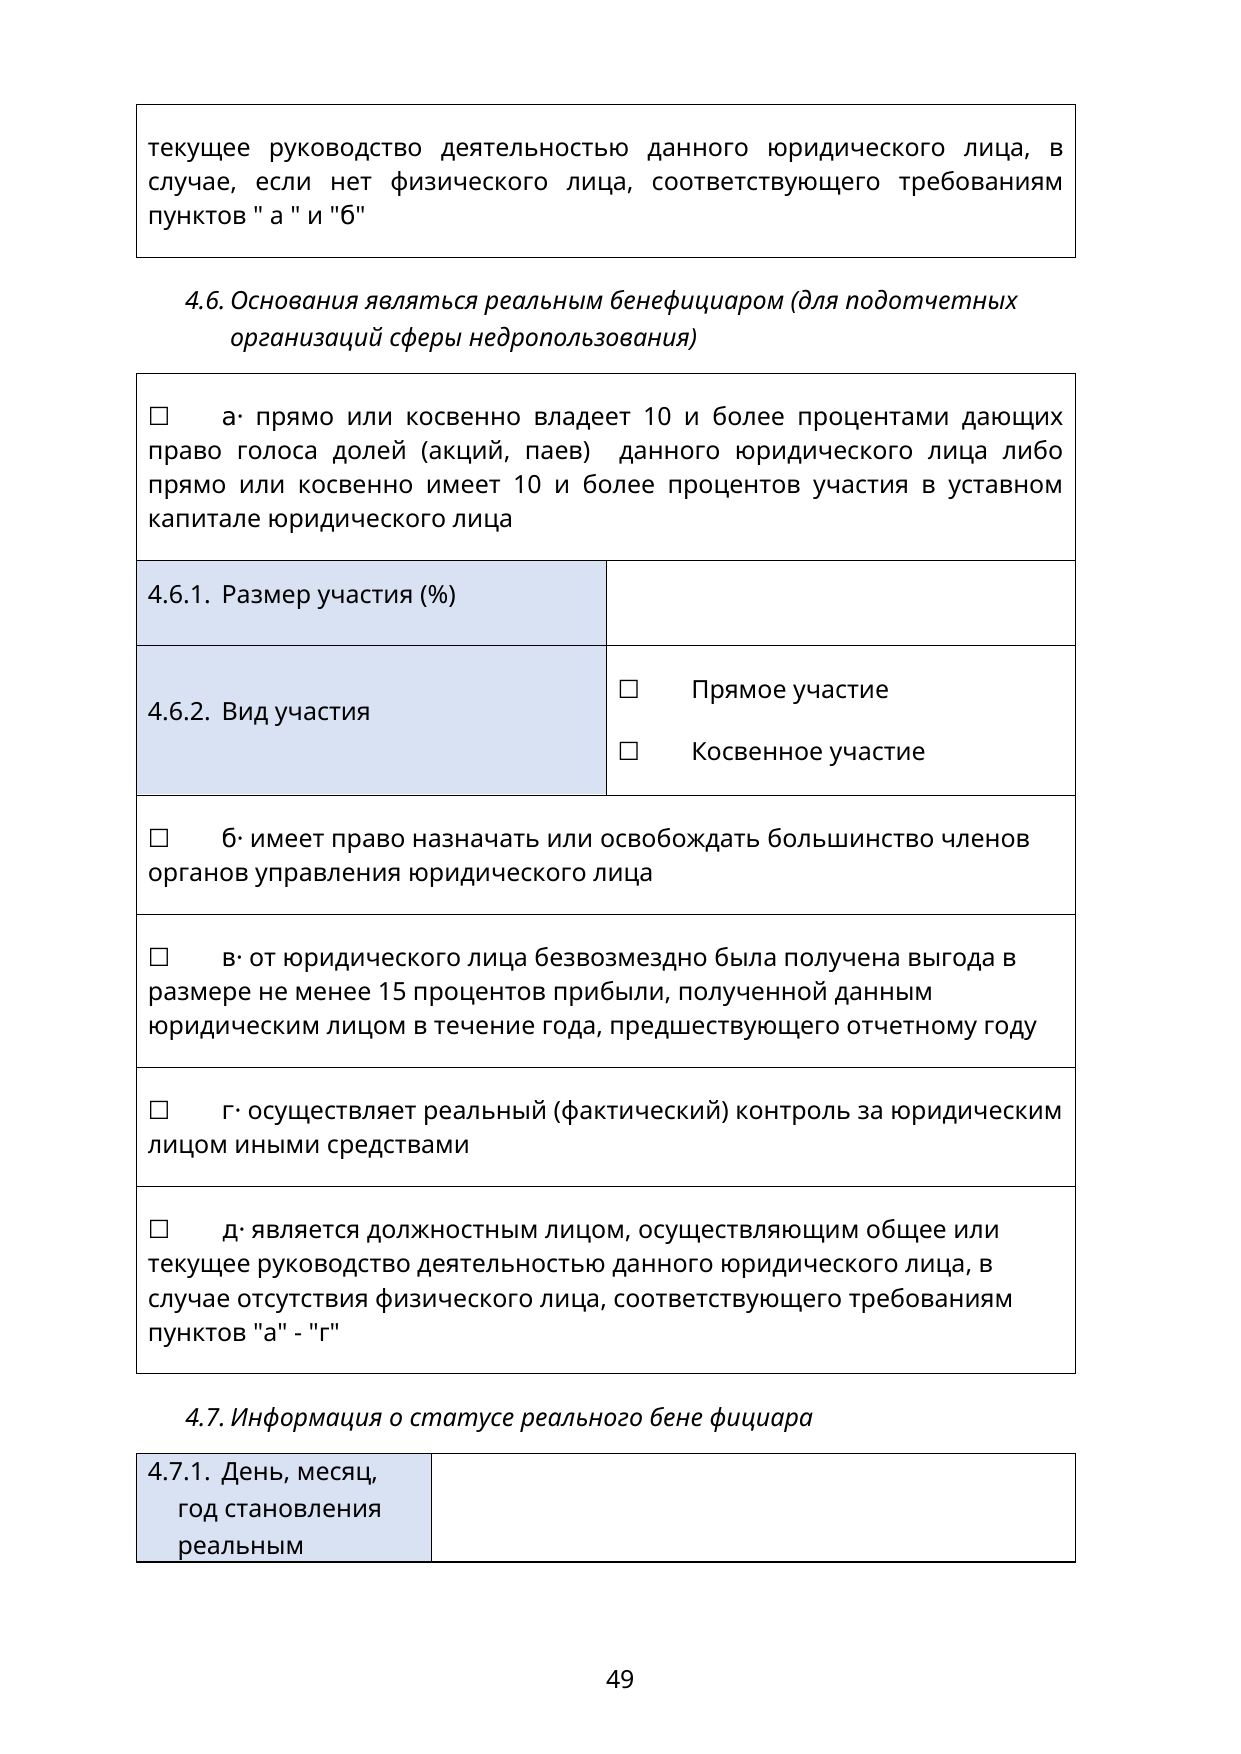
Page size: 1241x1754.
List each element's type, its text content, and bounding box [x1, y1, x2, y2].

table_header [137, 1454, 431, 1561]
table_cell д․ является должностным лицом, осуществляющим общее или текущее руководство деятельностью данного юридического лица, в случае отсутствия физического лица, соответствующего требованиям пунктов "а" - "г" [137, 1187, 1075, 1373]
list Информация о статусе реального бене фициара [185, 1399, 1092, 1433]
table_cell Размер участия (%) [137, 561, 606, 645]
table_cell Вид участия [137, 646, 606, 794]
table_cell Прямое участие Косвенное участие [607, 646, 1075, 794]
table_cell в․ от юридического лица безвозмездно была получена выгода в размере не менее 15 процентов прибыли, полученной данным юридическим лицом в течение года, предшествующего отчетному году [137, 915, 1075, 1067]
table_cell г․ осуществляет реальный (фактический) контроль за юридическим лицом иными средствами [137, 1068, 1075, 1186]
table_header [432, 1454, 1075, 1561]
table_cell [607, 561, 1075, 645]
table_cell б․ имеет право назначать или освобождать большинство членов органов управления юридического лица [137, 796, 1075, 914]
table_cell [137, 105, 1075, 257]
table_header а․ прямо или косвенно владеет 10 и более процентами дающих право голоса долей (акций, паев) данного юридического лица либо прямо или косвенно имеет 10 и более процентов участия в уставном капитале юридического лица [137, 374, 1075, 560]
list Основания являться реальным бенефициаром (для подотчетных организаций сферы недропользования) [185, 283, 1092, 353]
